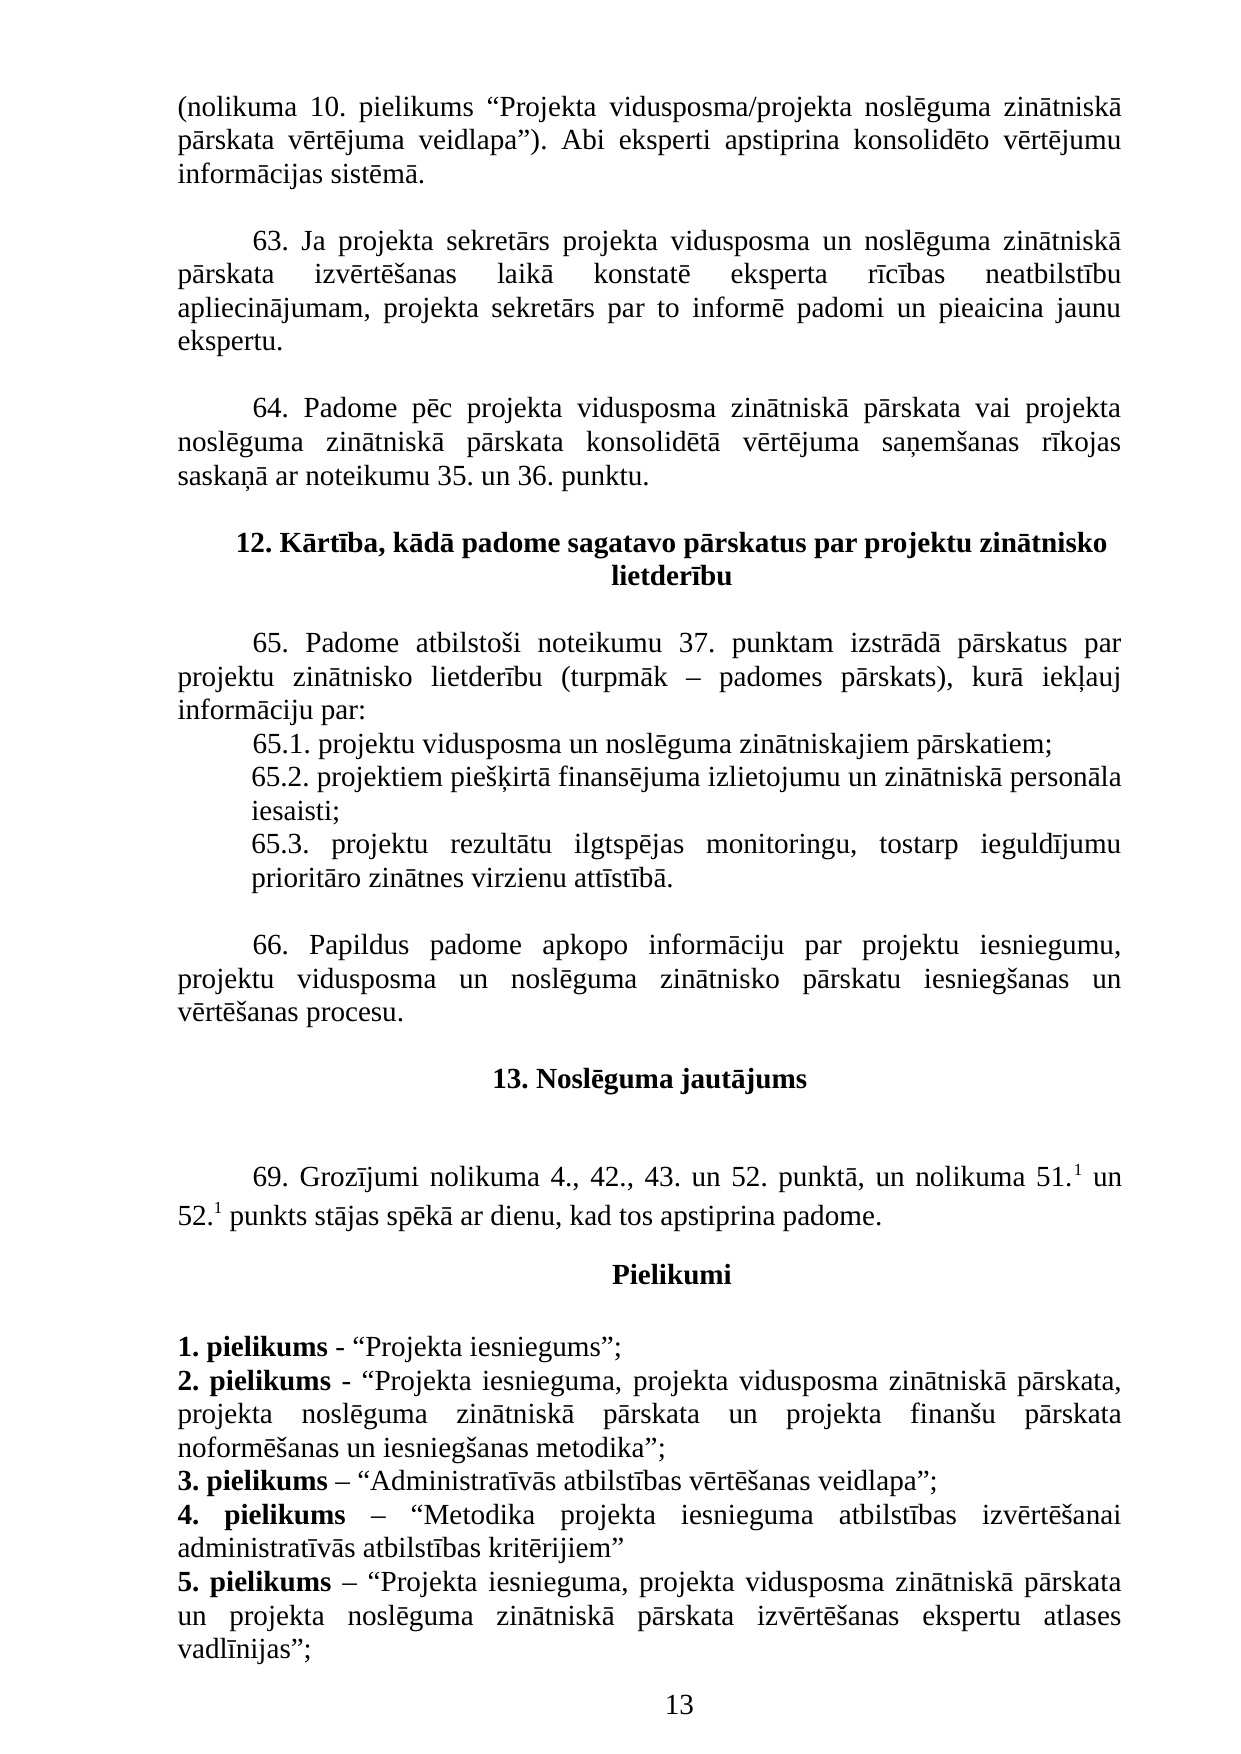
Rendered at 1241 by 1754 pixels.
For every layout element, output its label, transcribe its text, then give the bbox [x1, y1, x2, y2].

text 65.1. projektu vidusposma un noslēguma zinātniskajiem pārskatiem; [177, 726, 1122, 759]
subtitle 13. Noslēguma jautājums [177, 1061, 1122, 1095]
text 64. Padome pēc projekta vidusposma zinātniskā pārskata vai projekta noslēguma zinātniskā pārskata konsolidētā vērtējuma saņemšanas rīkojas saskaņā ar noteikumu 35. un 36. punktu. [177, 391, 1122, 491]
text 65. Padome atbilstoši noteikumu 37. punktam izstrādā pārskatus par projektu zinātnisko lietderību (turpmāk – padomes pārskats), kurā iekļauj informāciju par: [177, 625, 1122, 726]
subtitle 12. Kārtība, kādā padome sagatavo pārskatus par projektu zinātnisko lietderību [222, 525, 1122, 592]
text 63. Ja projekta sekretārs projekta vidusposma un noslēguma zinātniskā pārskata izvērtēšanas laikā konstatē eksperta rīcības neatbilstību apliecinājumam, projekta sekretārs par to informē padomi un pieaicina jaunu ekspertu. [177, 223, 1122, 357]
text 69. Grozījumi nolikuma 4., 42., 43. un 52. punktā, un nolikuma 51.1 un 52.1 punkts stājas spēkā ar dienu, kad tos apstiprina padome. [177, 1159, 1122, 1231]
text 65.3. projektu rezultātu ilgtspējas monitoringu, tostarp ieguldījumu prioritāro zinātnes virzienu attīstībā. [251, 827, 1122, 894]
text 4. pielikums – “Metodika projekta iesnieguma atbilstības izvērtēšanai administratīvās atbilstības kritērijiem” [177, 1497, 1122, 1564]
text 5. pielikums – “Projekta iesnieguma, projekta vidusposma zinātniskā pārskata un projekta noslēguma zinātniskā pārskata izvērtēšanas ekspertu atlases vadlīnijas”; [177, 1564, 1122, 1665]
text 66. Papildus padome apkopo informāciju par projektu iesniegumu, projektu vidusposma un noslēguma zinātnisko pārskatu iesniegšanas un vērtēšanas procesu. [177, 927, 1122, 1028]
text 2. pielikums - “Projekta iesnieguma, projekta vidusposma zinātniskā pārskata, projekta noslēguma zinātniskā pārskata un projekta finanšu pārskata noformēšanas un iesniegšanas metodika”; [177, 1363, 1122, 1463]
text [177, 89, 1122, 189]
subtitle Pielikumi [222, 1257, 1122, 1291]
text 3. pielikums – “Administratīvās atbilstības vērtēšanas veidlapa”; [177, 1463, 1122, 1497]
text 1. pielikums - “Projekta iesniegums”; [177, 1329, 1122, 1363]
text 65.2. projektiem piešķirtā finansējuma izlietojumu un zinātniskā personāla iesaisti; [251, 759, 1122, 827]
